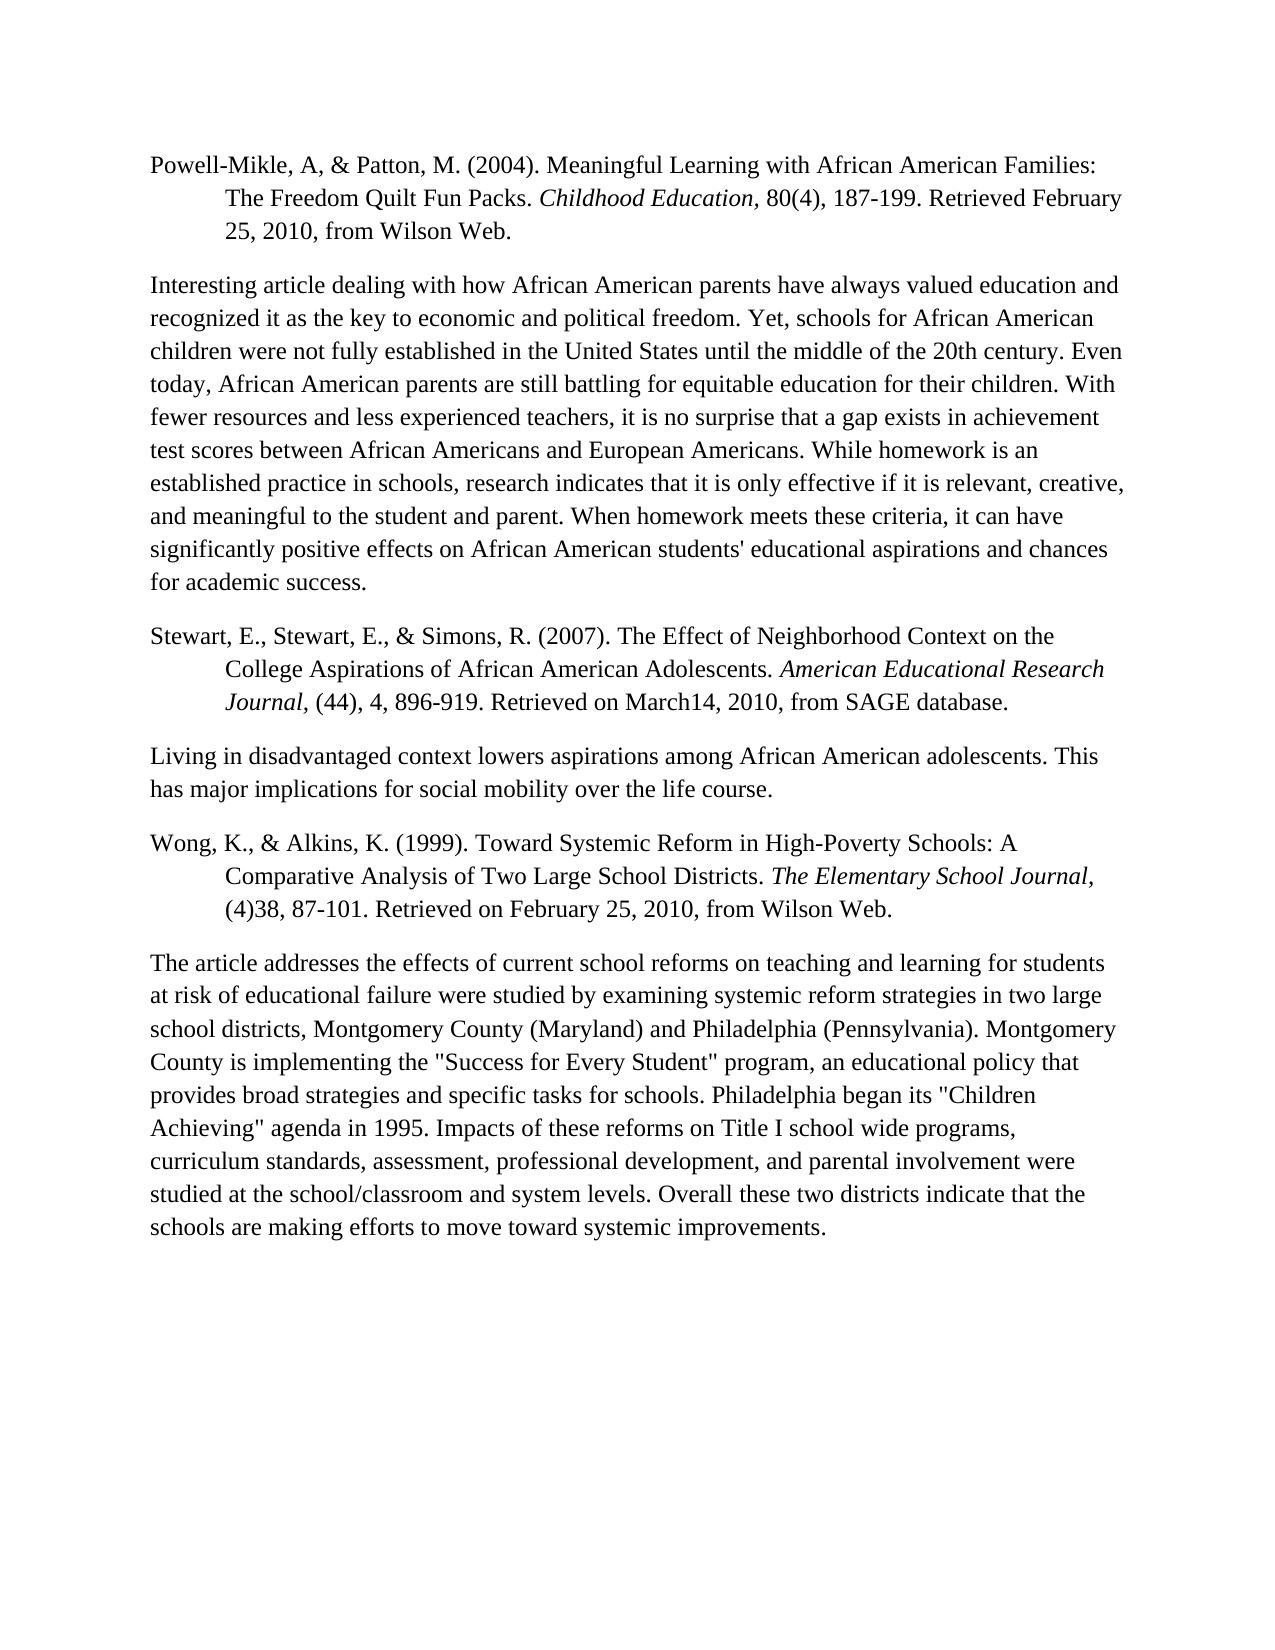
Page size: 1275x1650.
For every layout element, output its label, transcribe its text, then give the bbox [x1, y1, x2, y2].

text Stewart, E., Stewart, E., & Simons, R. (2007). The Effect of Neighborhood Context on the College Aspirations of African American Adolescents. American Educational Research Journal, (44), 4, 896-919. Retrieved on March14, 2010, from SAGE database. [150, 621, 1125, 716]
text The article addresses A brief narrative description of the journal article, document, or resource.the effects of current school reforms on teaching and learning for students at risk of educational failure were studied by examining systemic reform strategies in two large school districts, Montgomery County (Maryland) and Philadelphia (Pennsylvania). Montgomery County is implementing the "Success for Every Student" program, an educational policy that provides broad strategies and specific tasks for schools. Philadelphia began its "Children Achieving" agenda in 1995. Impacts of these reforms on Title I school wide programs, curriculum standards, assessment, professional development, and parental involvement were studied at the school/classroom and system levels. Overall these two districts indicate that the schools are making efforts to move toward systemic improvements. [150, 948, 1125, 1241]
text Powell-Mikle, A, & Patton, M. (2004). Meaningful Learning with African American Families: The Freedom Quilt Fun Packs. Childhood Education, 80(4), 187-199. Retrieved February 25, 2010, from Wilson Web. [150, 150, 1125, 245]
text Interesting article dealing with how A brief narrative description of the journal article, document, or resourceAfrican American parents have always valued education and recognized it as the key to economic and political freedom. Yet, schools for African American children were not fully established in the United States until the middle of the 20th century. Even today, African American parents are still battling for equitable education for their children. With fewer resources and less experienced teachers, it is no surprise that a gap exists in achievement test scores between African Americans and European Americans. While homework is an established practice in schools, research indicates that it is only effective if it is relevant, creative, and meaningful to the student and parent. When homework meets these criteria, it can have significantly positive effects on African American students' educational aspirations and chances for academic success. [150, 270, 1125, 596]
text Wong, K., & Alkins, K. (1999). Toward Systemic Reform in High-Poverty Schools: A Comparative Analysis of Two Large School Districts. The Elementary School Journal, (4)38, 87-101. Retrieved on February 25, 2010, from Wilson Web. [150, 828, 1125, 922]
text Living in disadvantaged context lowers aspirations among African American adolescents. This has major implications for social mobility over the life course. [150, 741, 1125, 803]
